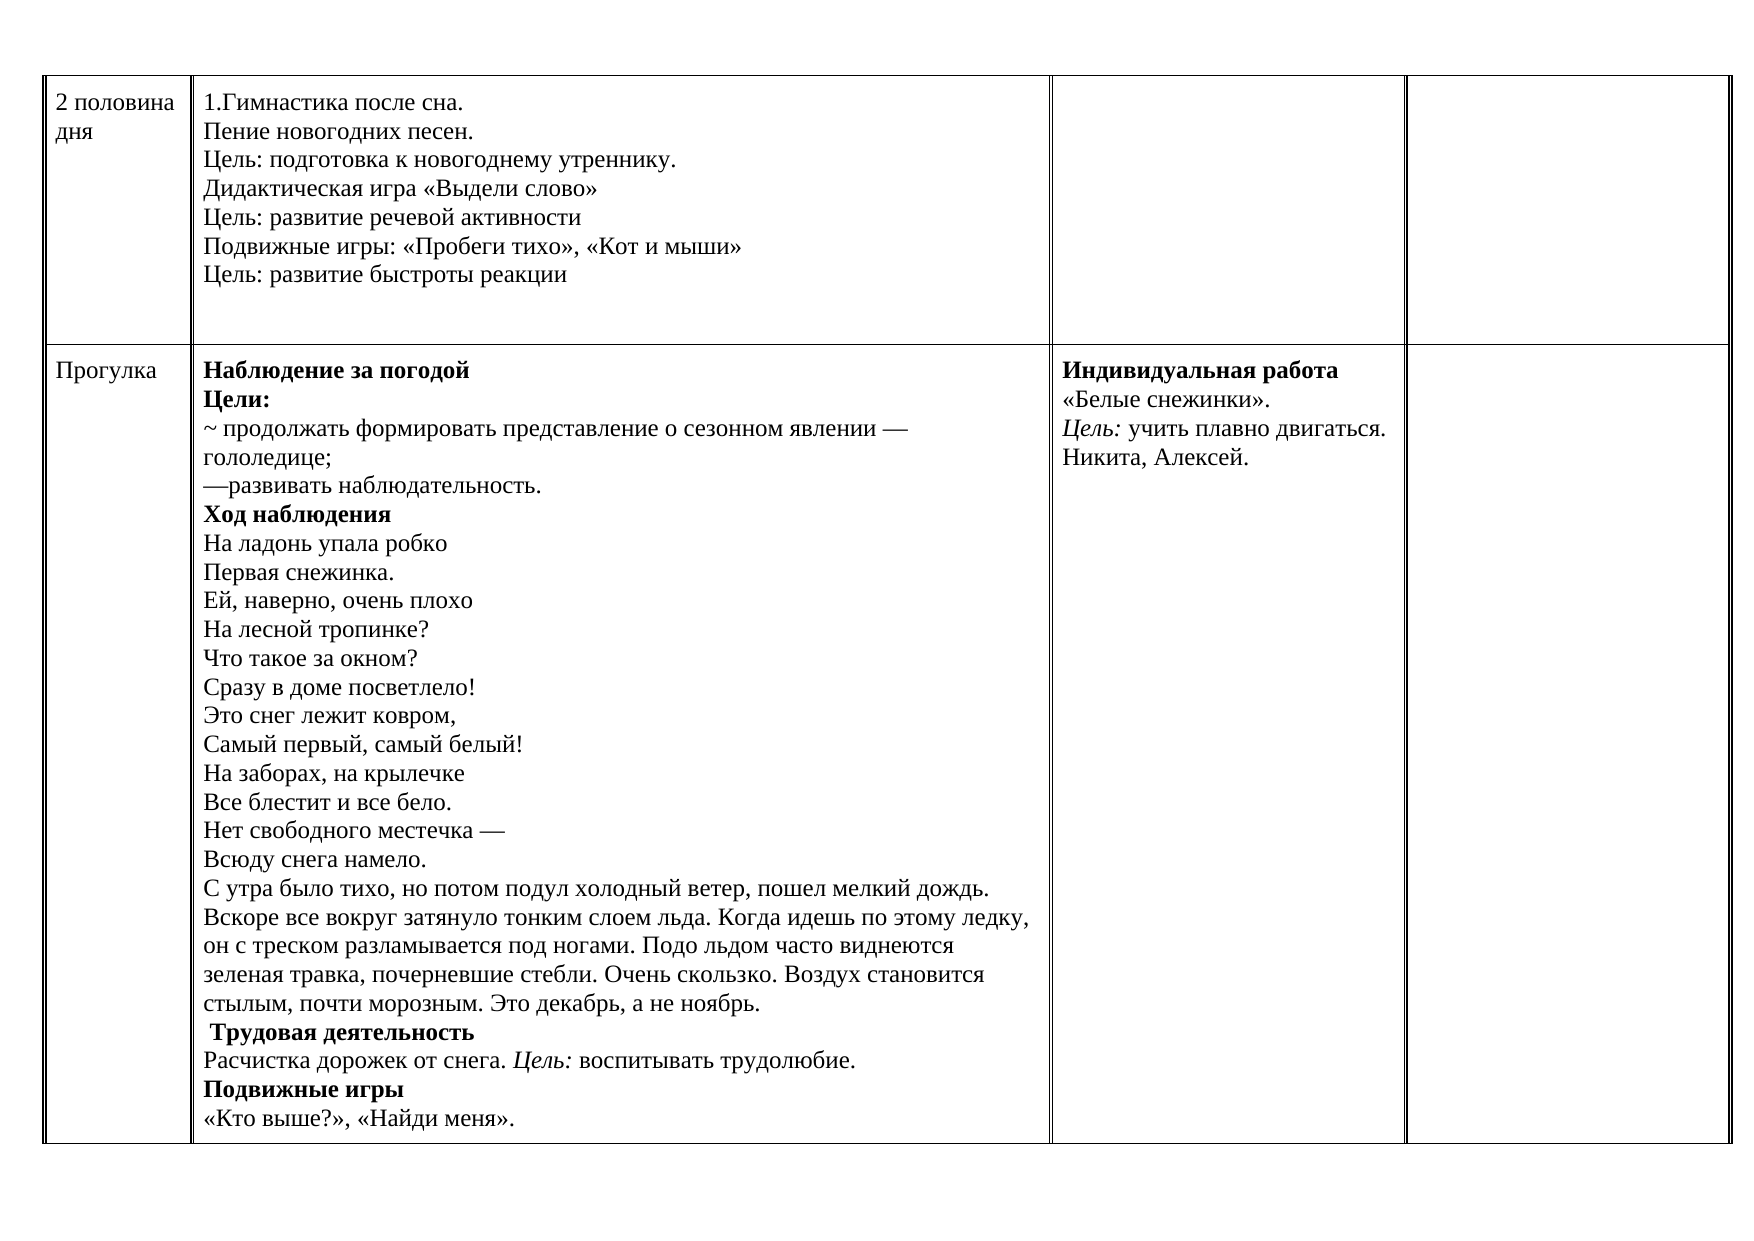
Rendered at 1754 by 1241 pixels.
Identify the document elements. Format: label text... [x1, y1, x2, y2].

table_cell Прогулка [47, 345, 190, 1143]
table_cell 2 половина дня [47, 76, 190, 344]
table_cell [1053, 76, 1404, 344]
table_cell [1408, 345, 1728, 1143]
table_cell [194, 345, 1049, 1143]
table_cell [1408, 76, 1728, 344]
table_cell 1.Гимнастика после сна. Пение новогодних песен. Цель: подготовка к новогоднему утреннику. Дидактическая игра «Выдели слово» Цель: развитие речевой активности Подвижные игры: «Пробеги тихо», «Кот и мыши» Цель: развитие быстроты реакции [194, 76, 1049, 344]
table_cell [1053, 345, 1404, 1143]
